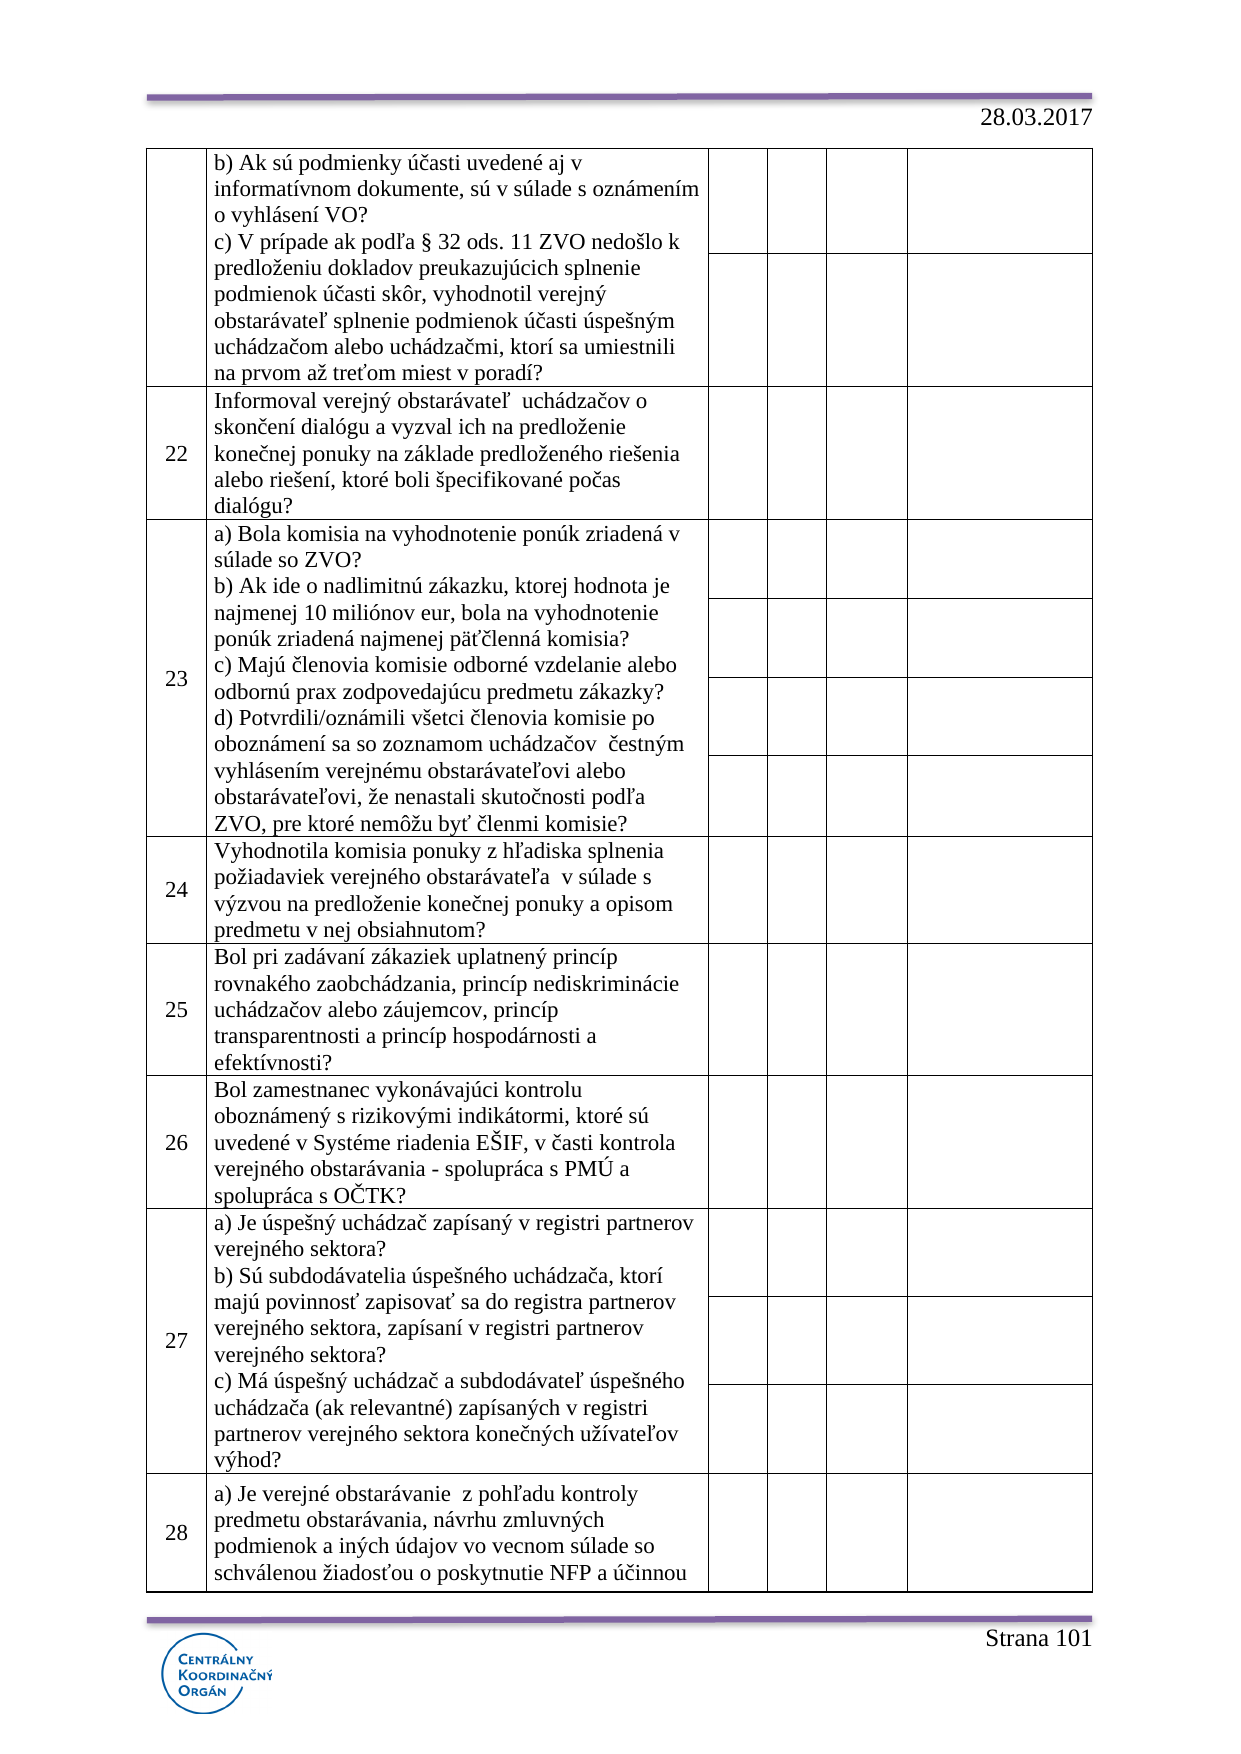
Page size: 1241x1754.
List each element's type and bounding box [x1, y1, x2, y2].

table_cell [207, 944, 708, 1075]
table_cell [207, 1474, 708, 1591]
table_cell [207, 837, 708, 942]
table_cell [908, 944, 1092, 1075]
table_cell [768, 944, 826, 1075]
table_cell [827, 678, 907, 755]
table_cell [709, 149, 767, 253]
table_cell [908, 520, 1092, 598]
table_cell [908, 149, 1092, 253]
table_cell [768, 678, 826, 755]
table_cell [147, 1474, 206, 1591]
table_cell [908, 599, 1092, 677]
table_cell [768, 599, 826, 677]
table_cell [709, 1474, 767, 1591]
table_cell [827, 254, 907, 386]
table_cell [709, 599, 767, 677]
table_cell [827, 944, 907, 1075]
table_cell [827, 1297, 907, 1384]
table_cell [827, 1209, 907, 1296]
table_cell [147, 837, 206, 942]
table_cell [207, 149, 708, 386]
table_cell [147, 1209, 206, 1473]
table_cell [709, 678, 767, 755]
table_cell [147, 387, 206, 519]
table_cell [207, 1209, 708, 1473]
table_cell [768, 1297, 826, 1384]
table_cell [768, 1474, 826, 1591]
picture [159, 1631, 272, 1713]
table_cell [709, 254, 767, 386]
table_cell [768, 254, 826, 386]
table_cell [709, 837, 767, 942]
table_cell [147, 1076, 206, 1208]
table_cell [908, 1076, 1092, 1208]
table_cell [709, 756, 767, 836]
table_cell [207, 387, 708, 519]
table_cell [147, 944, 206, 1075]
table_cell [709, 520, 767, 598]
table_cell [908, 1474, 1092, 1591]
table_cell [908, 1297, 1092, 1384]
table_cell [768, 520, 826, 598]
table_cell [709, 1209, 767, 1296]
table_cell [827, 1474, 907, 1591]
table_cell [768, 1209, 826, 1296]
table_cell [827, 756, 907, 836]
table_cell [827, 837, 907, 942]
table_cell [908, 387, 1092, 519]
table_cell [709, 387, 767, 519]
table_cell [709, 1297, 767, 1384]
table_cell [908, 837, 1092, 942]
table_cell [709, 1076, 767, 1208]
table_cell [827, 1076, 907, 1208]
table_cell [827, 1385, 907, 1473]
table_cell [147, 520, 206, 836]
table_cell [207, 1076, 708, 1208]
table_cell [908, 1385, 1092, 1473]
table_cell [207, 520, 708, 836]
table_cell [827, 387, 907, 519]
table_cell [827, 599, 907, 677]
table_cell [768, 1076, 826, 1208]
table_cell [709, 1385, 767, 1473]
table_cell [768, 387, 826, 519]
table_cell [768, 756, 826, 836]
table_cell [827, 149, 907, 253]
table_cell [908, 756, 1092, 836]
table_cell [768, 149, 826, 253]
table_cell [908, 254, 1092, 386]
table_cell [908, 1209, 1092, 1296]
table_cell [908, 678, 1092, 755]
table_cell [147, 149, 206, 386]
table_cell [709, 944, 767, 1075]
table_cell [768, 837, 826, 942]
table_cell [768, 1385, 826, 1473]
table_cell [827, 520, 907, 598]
